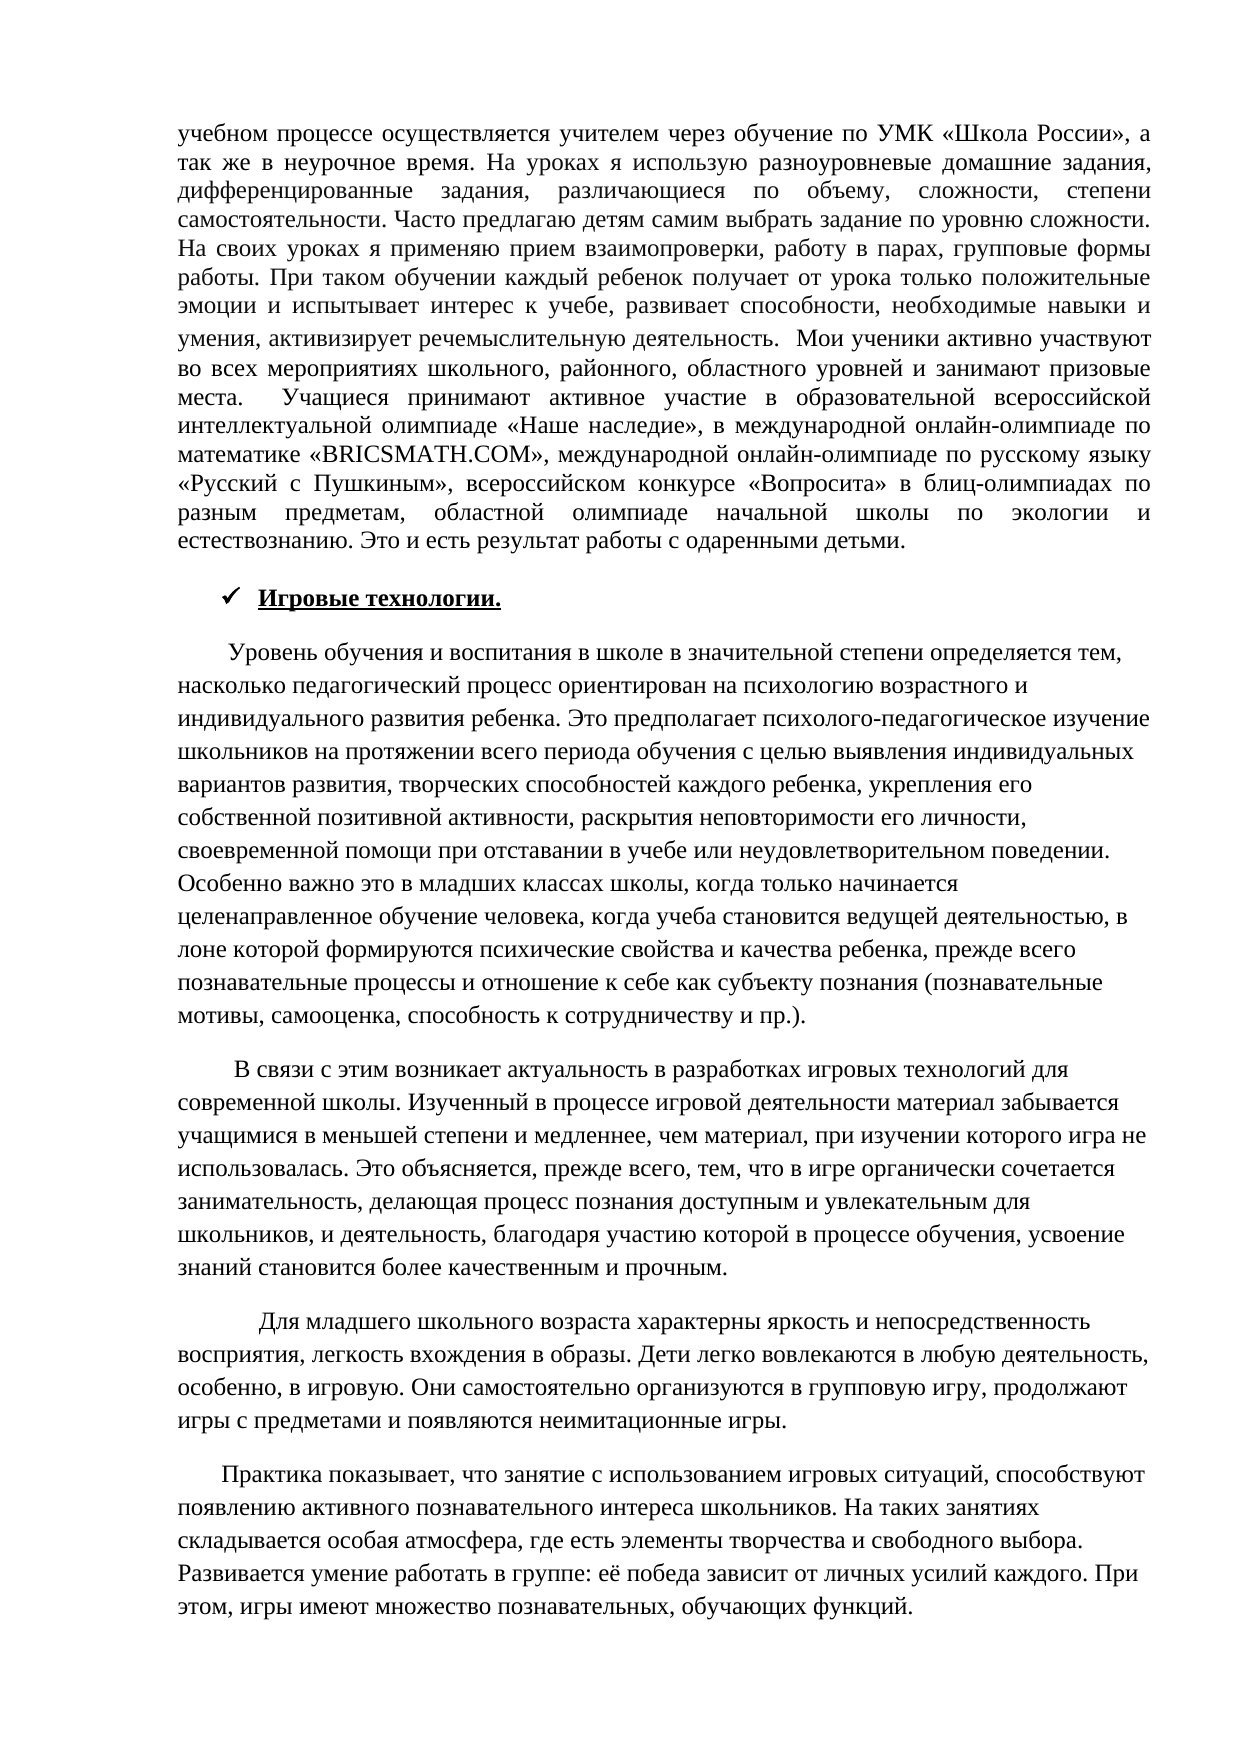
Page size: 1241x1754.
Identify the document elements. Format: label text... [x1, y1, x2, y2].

text Для младшего школьного возраста характерны яркость и непосредственность восприятия, легкость вхождения в образы. Дети легко вовлекаются в любую деятельность, особенно, в игровую. Они самостоятельно организуются в групповую игру, продолжают игры с предметами и появляются неимитационные игры. [177, 1306, 1152, 1434]
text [177, 118, 1152, 176]
text Уровень обучения и воспитания в школе в значительной степени определяется тем, насколько педагогический процесс ориентирован на психологию возрастного и индивидуального развития ребенка. Это предполагает психолого-педагогическое изучение школьников на протяжении всего периода обучения с целью выявления индивидуальных вариантов развития, творческих способностей каждого ребенка, укрепления его собственной позитивной активности, раскрытия неповторимости его личности, своевременной помощи при отставании в учебе или неудовлетворительном поведении. Особенно важно это в младших классах школы, когда только начинается целенаправленное обучение человека, когда учеба становится ведущей деятельностью, в лоне которой формируются психические свойства и качества ребенка, прежде всего познавательные процессы и отношение к себе как субъекту познания (познавательные мотивы, самооценка, способность к сотрудничеству и пр.). [177, 637, 1152, 1029]
text В связи с этим возникает актуальность в разработках игровых технологий для современной школы. Изученный в процессе игровой деятельности материал забывается учащимися в меньшей степени и медленнее, чем материал, при изучении которого игра не использовалась. Это объясняется, прежде всего, тем, что в игре органически сочетается занимательность, делающая процесс познания доступным и увлекательным для школьников, и деятельность, благодаря участию которой в процессе обучения, усвоение знаний становится более качественным и прочным. [177, 1054, 1152, 1281]
list Игровые технологии. [220, 583, 1152, 612]
text Практика показывает, что занятие с использованием игровых ситуаций, способствуют появлению активного познавательного интереса школьников. На таких занятиях складывается особая атмосфера, где есть элементы творчества и свободного выбора. Развивается умение работать в группе: её победа зависит от личных усилий каждого. При этом, игры имеют множество познавательных, обучающих функций. [177, 1459, 1152, 1620]
